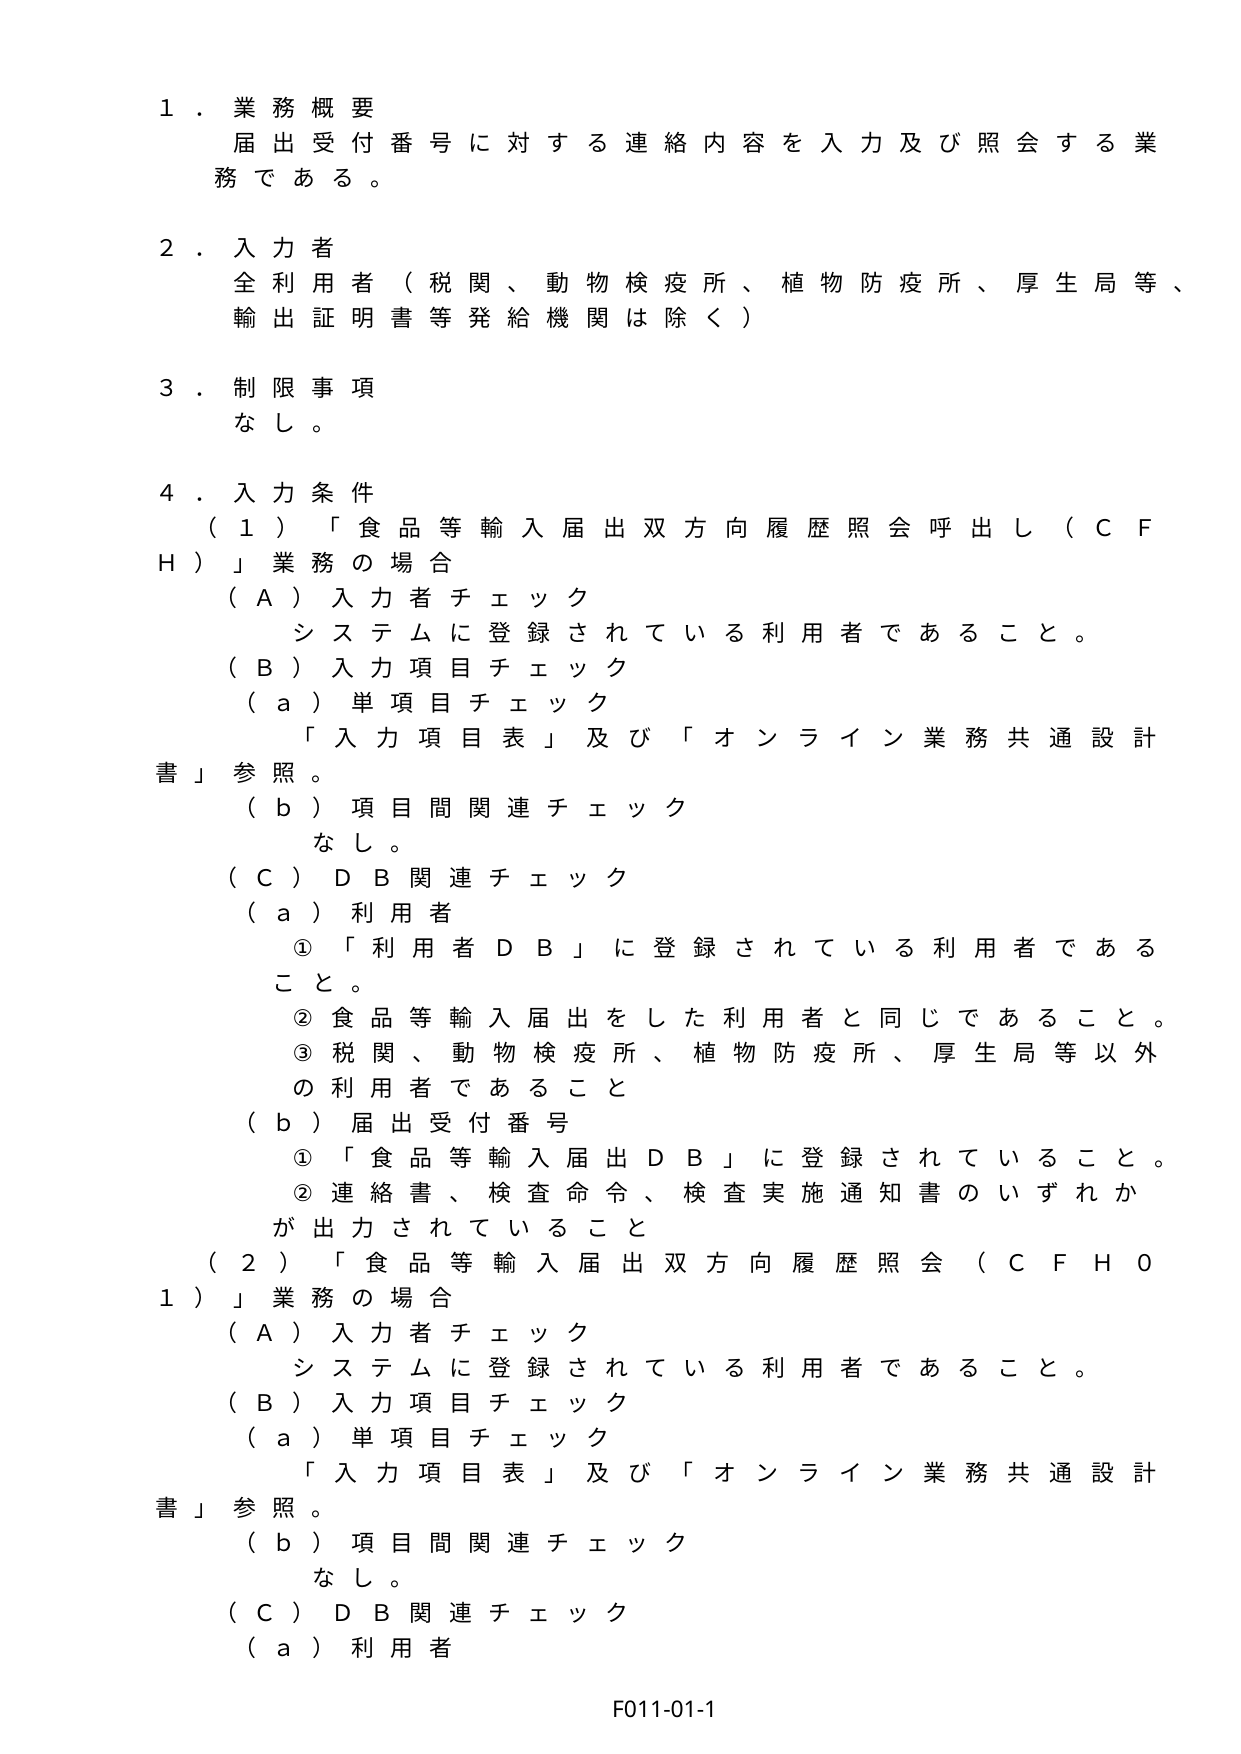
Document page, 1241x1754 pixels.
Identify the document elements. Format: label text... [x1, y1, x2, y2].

text ②食品等輸入届出をした利用者と同じであること。 [253, 999, 1173, 1034]
text ３．制限事項 [155, 369, 1173, 404]
text 全利用者（税関、動物検疫所、植物防疫所、厚生局等、輸出証明書等発給機関は除く） [217, 264, 1173, 334]
text （ｂ）届出受付番号 [194, 1104, 1173, 1139]
text システムに登録されている利用者であること。 [155, 614, 1173, 649]
text ③税関、動物検疫所、植物防疫所、厚生局等以外の利用者であること [273, 1034, 1173, 1104]
text ２．入力者 [155, 229, 1173, 264]
text なし。 [293, 1559, 1173, 1594]
text （Ｂ）入力項目チェック [155, 1384, 1173, 1419]
text １．業務概要 [155, 89, 1173, 124]
text （ａ）単項目チェック [155, 684, 1173, 719]
text （ｂ）項目間関連チェック [155, 789, 1173, 824]
text （１）「食品等輸入届出双方向履歴照会呼出し（ＣＦＨ）」業務の場合 [155, 509, 1173, 579]
text ②連絡書、検査命令、検査実施通知書のいずれかが出力されていること [253, 1174, 1173, 1244]
text 「入力項目表」及び「オンライン業務共通設計書」参照。 [155, 1454, 1173, 1524]
text （ａ）利用者 [194, 1629, 1173, 1664]
text （Ａ）入力者チェック [155, 1314, 1173, 1349]
text ①「利用者ＤＢ」に登録されている利用者であること。 [253, 929, 1173, 999]
text ４．入力条件 [155, 474, 1173, 509]
text 「入力項目表」及び「オンライン業務共通設計書」参照。 [155, 719, 1173, 789]
text （Ｃ）ＤＢ関連チェック [155, 1594, 1173, 1629]
text （２）「食品等輸入届出双方向履歴照会（ＣＦＨ０１）」業務の場合 [155, 1244, 1173, 1314]
text 届出受付番号に対する連絡内容を入力及び照会する業務である。 [194, 124, 1173, 194]
text （ｂ）項目間関連チェック [155, 1524, 1173, 1559]
text （ａ）単項目チェック [155, 1419, 1173, 1454]
text （ａ）利用者 [194, 894, 1173, 929]
text （Ａ）入力者チェック [155, 579, 1173, 614]
text なし。 [293, 824, 1173, 859]
text システムに登録されている利用者であること。 [155, 1349, 1173, 1384]
text （Ｂ）入力項目チェック [155, 649, 1173, 684]
text なし。 [155, 404, 1173, 439]
text ①「食品等輸入届出ＤＢ」に登録されていること。 [253, 1139, 1173, 1174]
text （Ｃ）ＤＢ関連チェック [155, 859, 1173, 894]
